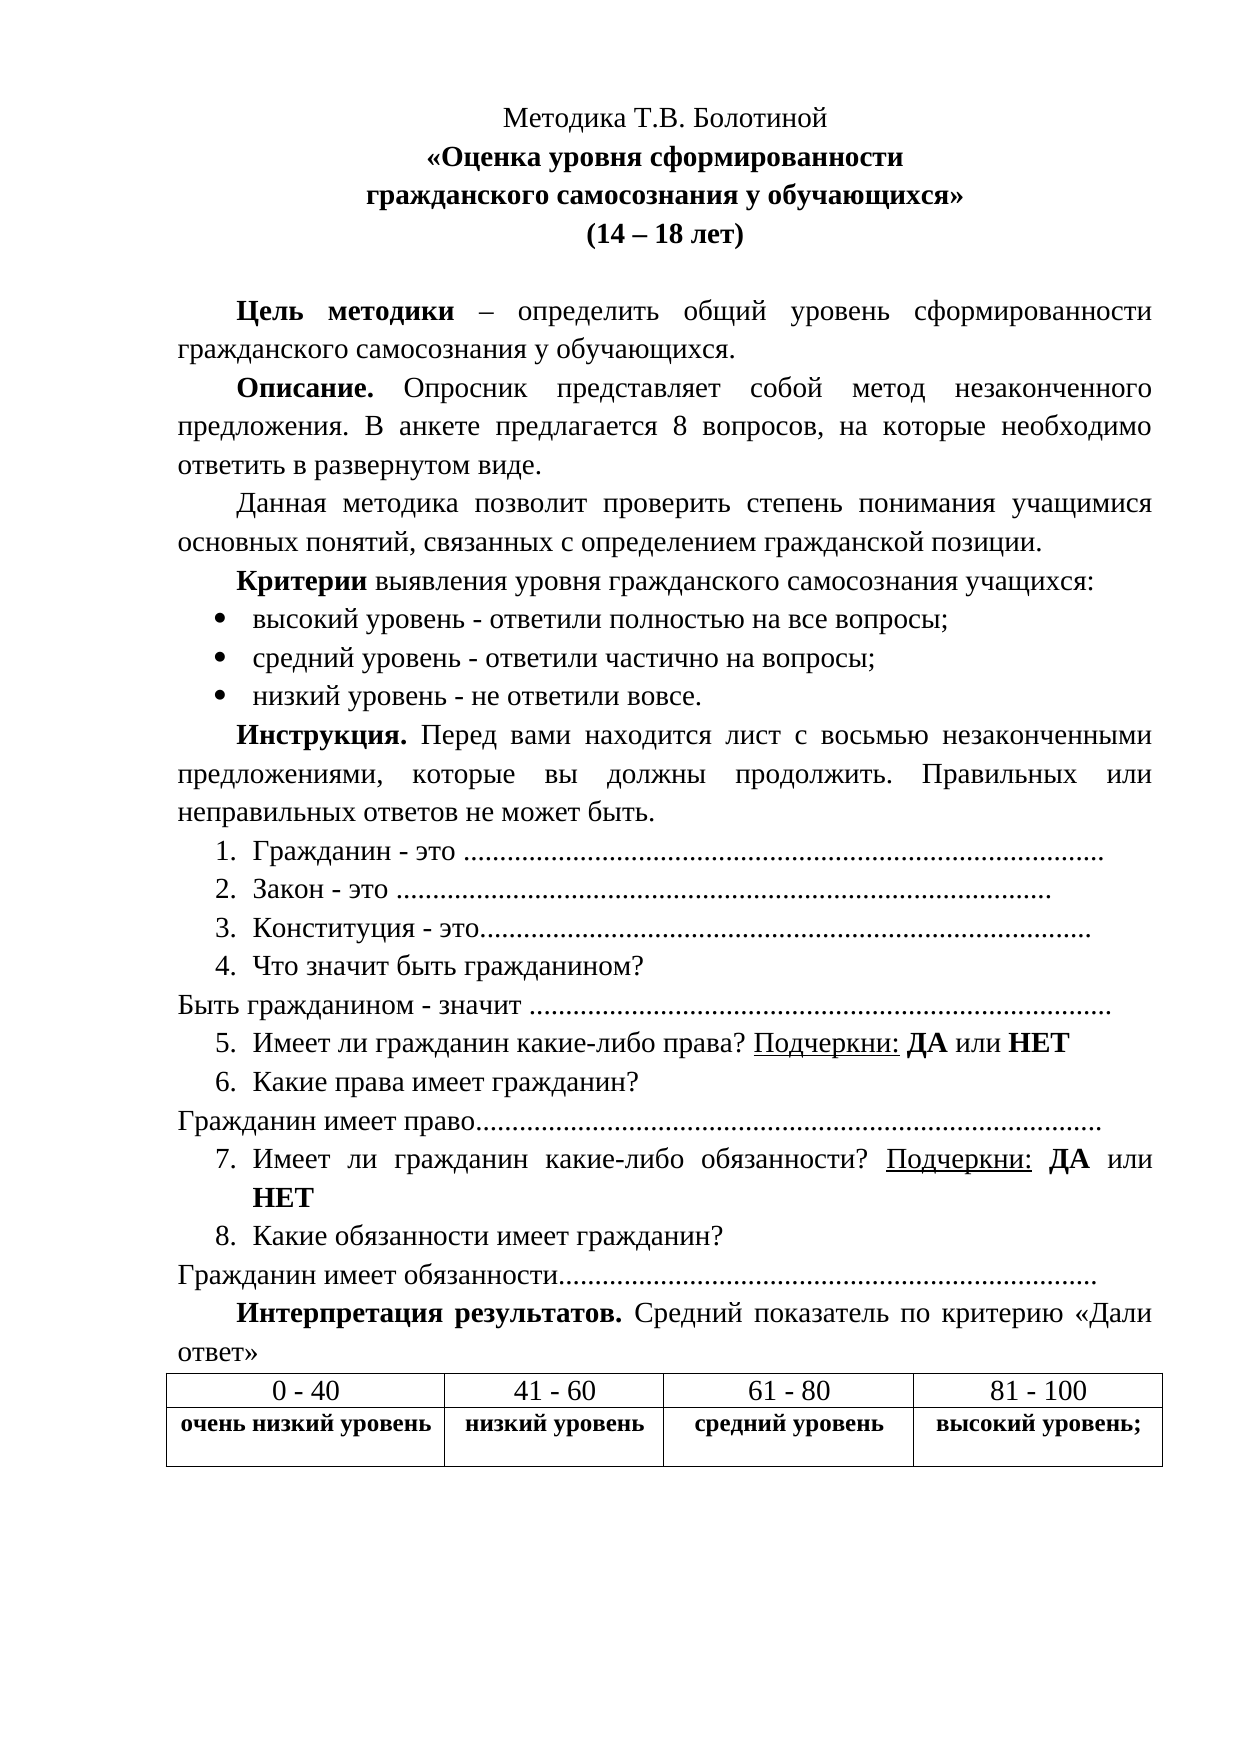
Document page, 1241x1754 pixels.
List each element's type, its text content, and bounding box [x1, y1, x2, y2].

list высокий уровень - ответили полностью на все вопросы; [215, 601, 1153, 635]
table_cell очень низкий уровень [167, 1408, 444, 1466]
table_header 0 - 40 [167, 1374, 444, 1407]
text (14 – 18 лет) [177, 216, 1153, 249]
table_cell низкий уровень [445, 1408, 663, 1466]
table_header 61 - 80 [664, 1374, 913, 1407]
text Критерии выявления уровня гражданского самосознания учащихся: [177, 563, 1153, 596]
list низкий уровень - не ответили вовсе. [215, 678, 1153, 712]
table_cell высокий уровень; [914, 1408, 1162, 1466]
table_cell средний уровень [664, 1408, 913, 1466]
list Какие права имеет гражданин? [215, 1064, 1153, 1098]
text Цель методики – определить общий уровень сформированности гражданского самосознания у обучающихся. [177, 293, 1153, 365]
list Имеет ли гражданин какие-либо обязанности? Подчеркни: ДА или НЕТ [215, 1141, 1153, 1213]
text Инструкция. Перед вами находится лист с восьмью незаконченными предложениями, которые вы должны продолжить. Правильных или неправильных ответов не может быть. [177, 717, 1153, 828]
list Гражданин - это ........................................................................................ [215, 833, 1153, 866]
text Методика Т.В. Болотиной [177, 100, 1153, 134]
text Быть гражданином - значит ................................................................................ [177, 987, 1153, 1021]
text Интерпретация результатов. Средний показатель по критерию «Дали ответ» [177, 1295, 1153, 1367]
list Конституция - это.................................................................................... [215, 910, 1153, 943]
list средний уровень - ответили частично на вопросы; [215, 640, 1153, 673]
table_header 81 - 100 [914, 1374, 1162, 1407]
list Что значит быть гражданином? [215, 948, 1153, 982]
text Гражданин имеет обязанности.......................................................................... [177, 1257, 1153, 1290]
text Гражданин имеет право...................................................................................... [177, 1103, 1153, 1136]
list Закон - это .......................................................................................... [215, 871, 1153, 905]
list Какие обязанности имеет гражданин? [215, 1218, 1153, 1252]
text гражданского самосознания у обучающихся» [177, 177, 1153, 211]
text Описание. Опросник представляет собой метод незаконченного предложения. В анкете предлагается 8 вопросов, на которые необходимо ответить в развернутом виде. [177, 370, 1153, 481]
table_header 41 - 60 [445, 1374, 663, 1407]
text «Оценка уровня сформированности [177, 139, 1153, 172]
list Имеет ли гражданин какие-либо права? Подчеркни: ДА или НЕТ [215, 1026, 1153, 1059]
text Данная методика позволит проверить степень понимания учащимися основных понятий, связанных с определением гражданской позиции. [177, 486, 1153, 558]
